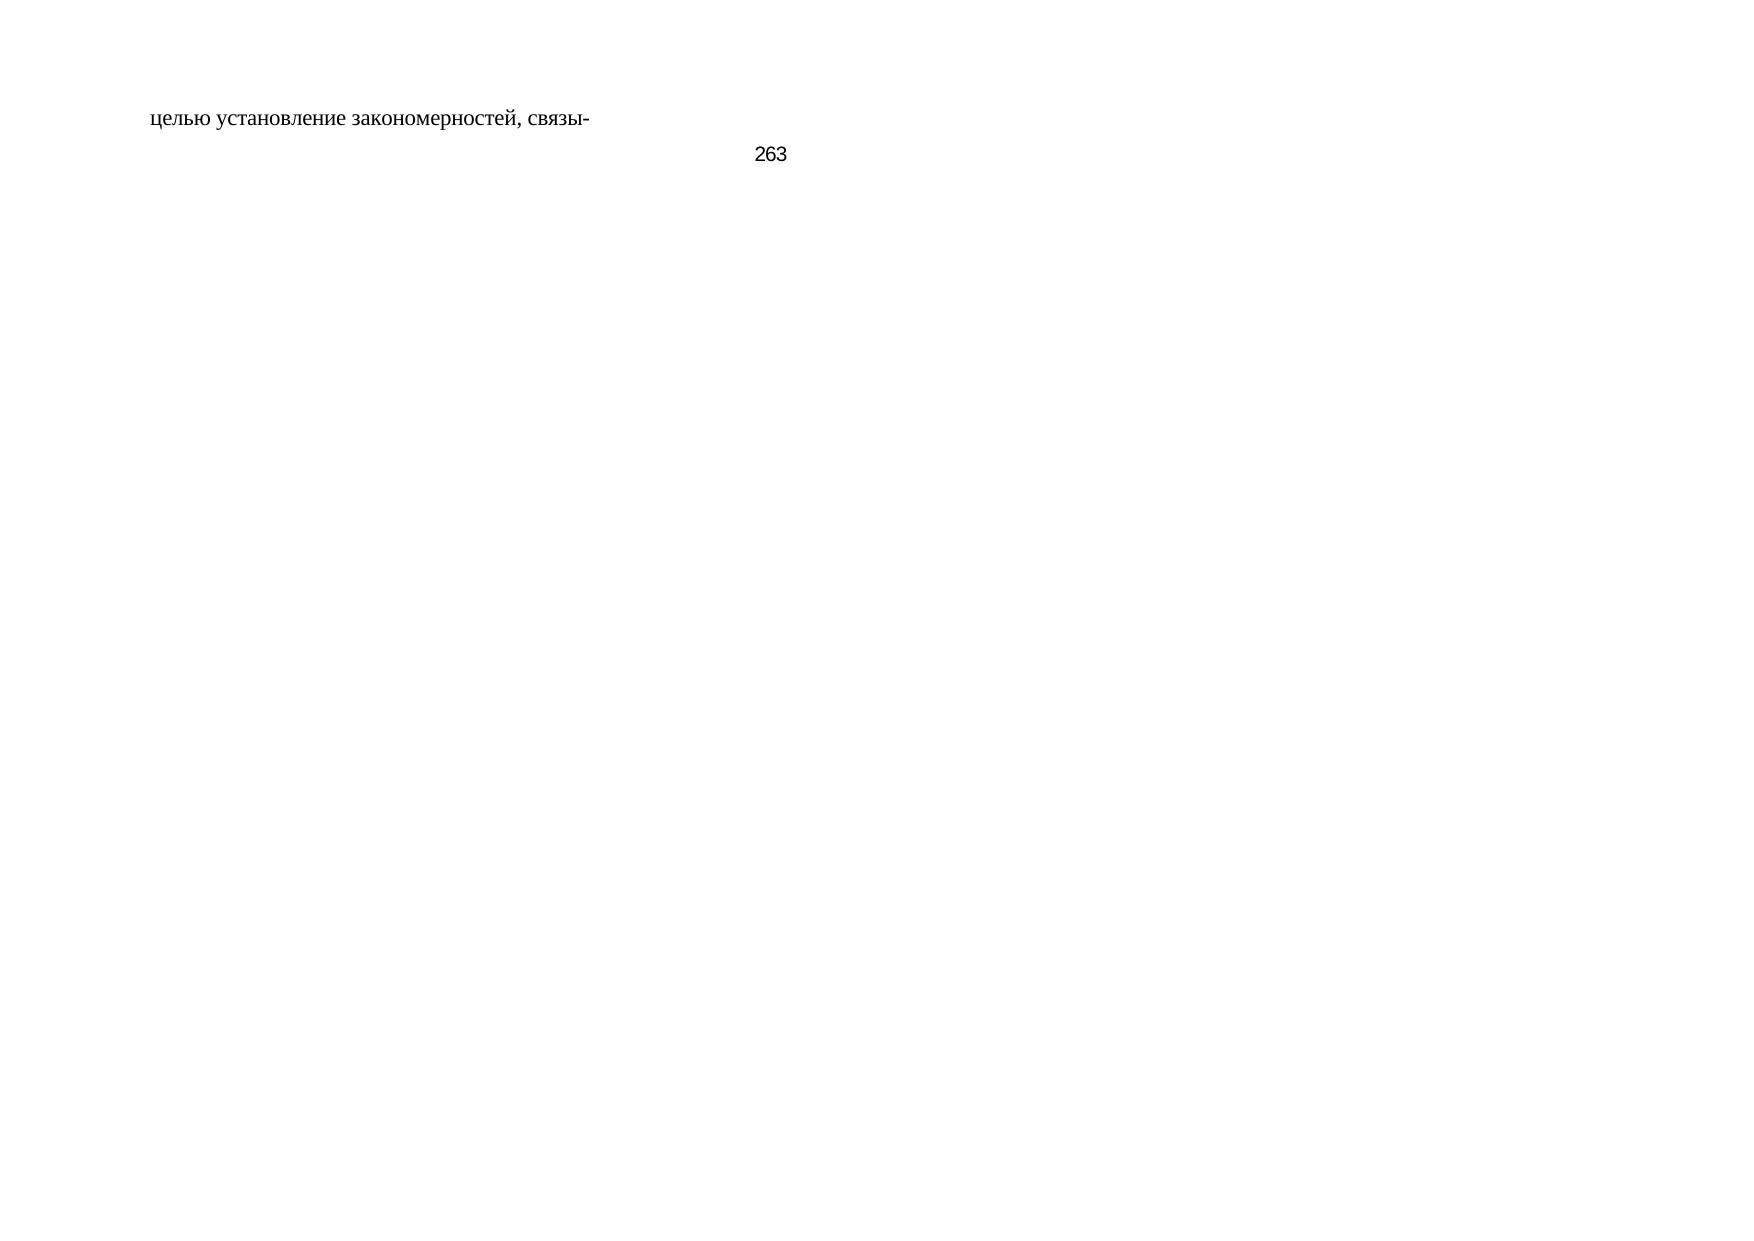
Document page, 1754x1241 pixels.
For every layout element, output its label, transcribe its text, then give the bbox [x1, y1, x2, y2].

text 263 [150, 142, 788, 166]
